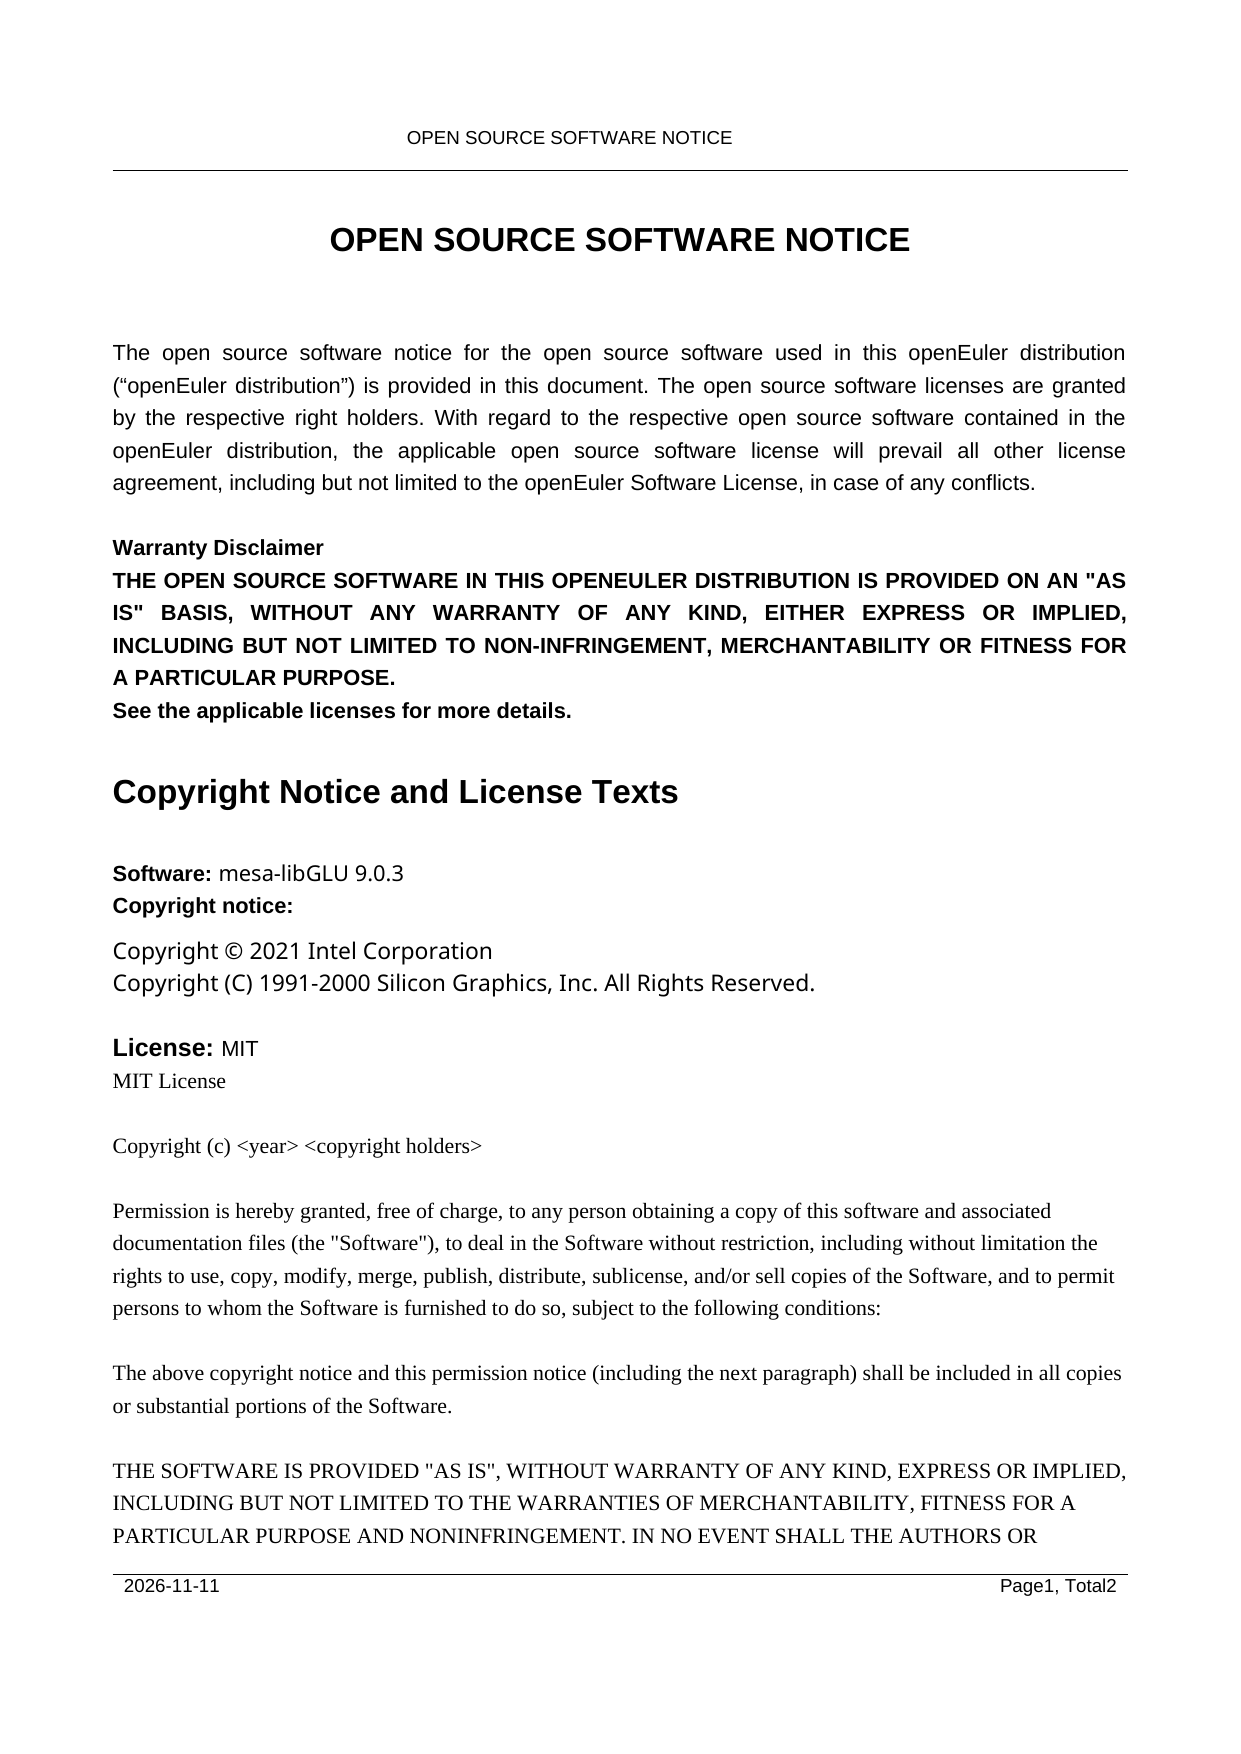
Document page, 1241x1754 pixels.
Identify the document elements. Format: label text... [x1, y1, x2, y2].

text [112, 1064, 1128, 1551]
title Software: mesa-libGLU 9.0.3 [112, 856, 1128, 889]
text THE OPEN SOURCE SOFTWARE IN THIS OPENEULER DISTRIBUTION IS PROVIDED ON AN "AS IS" BASIS, WITHOUT ANY WARRANTY OF ANY KIND, EITHER EXPRESS OR IMPLIED, INCLUDING BUT NOT LIMITED TO NON-INFRINGEMENT, MERCHANTABILITY OR FITNESS FOR A PARTICULAR PURPOSE. See the applicable licenses for more details. [112, 564, 1128, 726]
text Warranty Disclaimer [112, 531, 1128, 564]
text The open source software notice for the open source software used in this openEuler distribution (“openEuler distribution”) is provided in this document. The open source software licenses are granted by the respective right holders. With regard to the respective open source software contained in the openEuler distribution, the applicable open source software license will prevail all other license agreement, including but not limited to the openEuler Software License, in case of any conflicts. [112, 336, 1128, 499]
text Copyright notice: [112, 889, 1128, 921]
text Copyright © 2021 Intel Corporation Copyright (C) 1991-2000 Silicon Graphics, Inc. All Rights Reserved. [112, 934, 1128, 1031]
text License: MIT [112, 1031, 1128, 1064]
text Copyright Notice and License Texts [112, 759, 1128, 824]
text OPEN SOURCE SOFTWARE NOTICE [112, 206, 1128, 271]
